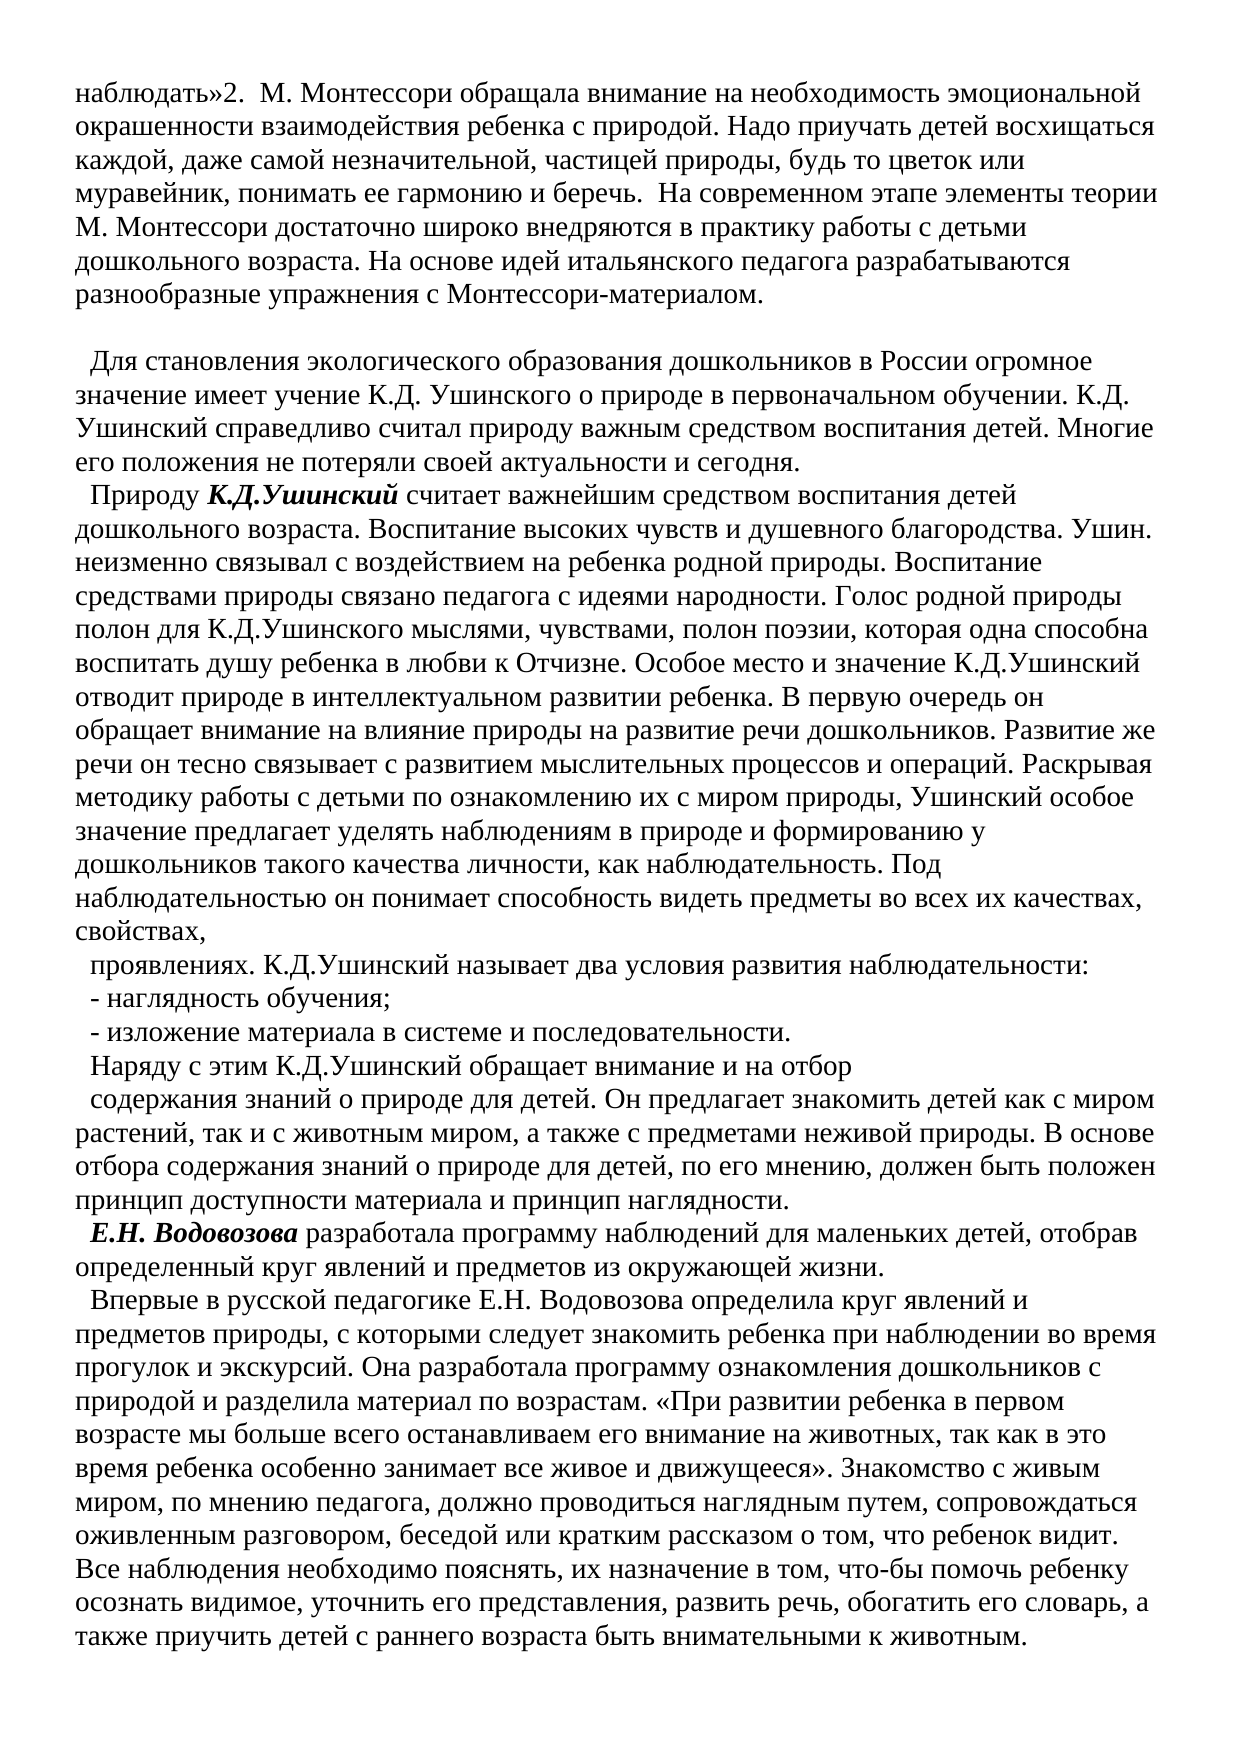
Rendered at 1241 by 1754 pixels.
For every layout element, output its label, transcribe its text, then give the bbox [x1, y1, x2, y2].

text Для становления экологического образования дошкольников в России огромное значение имеет учение К.Д. Ушинского о природе в первоначальном обучении. К.Д. Ушинский справедливо считал природу важным средством воспитания детей. Многие его положения не потеряли своей актуальности и сегодня. [75, 343, 1165, 477]
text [75, 75, 1165, 310]
text Впервые в русской педагогике Е.Н. Водовозова определила круг явлений и предметов природы, с которыми следует знакомить ребенка при наблюдении во время прогулок и экскурсий. Она разработала программу ознакомления дошкольников с природой и разделила материал по возрастам. «При развитии ребенка в первом возрасте мы больше всего останавливаем его внимание на животных, так как в это время ребенка особенно занимает все живое и движущееся». Знакомство с живым миром, по мнению педагога, должно проводиться наглядным путем, сопровождаться оживленным разговором, беседой или кратким рассказом о том, что ребенок видит. Все наблюдения необходимо пояснять, их назначение в том, что-бы помочь ребенку осознать видимое, уточнить его представления, развить речь, обогатить его словарь, а также приучить детей с раннего возраста быть внимательными к животным. [75, 1282, 1165, 1651]
text Е.Н. Водовозова разработала программу наблюдений для маленьких детей, отобрав определенный круг явлений и предметов из окружающей жизни. [75, 1215, 1165, 1282]
text Природу К.Д.Ушинский считает важнейшим средством воспитания детей дошкольного возраста. Воспитание высоких чувств и душевного благородства. Ушин. неизменно связывал с воздействием на ребенка родной природы. Воспитание средствами природы связано педагога с идеями народности. Голос родной природы полон для К.Д.Ушинского мыслями, чувствами, полон поэзии, которая одна способна воспитать душу ребенка в любви к Отчизне. Особое место и значение К.Д.Ушинский отводит природе в интеллектуальном развитии ребенка. В первую очередь он обращает внимание на влияние природы на развитие речи дошкольников. Развитие же речи он тесно связывает с развитием мыслительных процессов и операций. Раскрывая методику работы с детьми по ознакомлению их с миром природы, Ушинский особое значение предлагает уделять наблюдениям в природе и формированию у дошкольников такого качества личности, как наблюдательность. Под наблюдательностью он понимает способность видеть предметы во всех их качествах, свойствах, [75, 477, 1165, 947]
text - наглядность обучения; [75, 981, 1165, 1014]
text содержания знаний о природе для детей. Он предлагает знакомить детей как с миром растений, так и с животным миром, а также с предметами неживой природы. В основе отбора содержания знаний о природе для детей, по его мнению, должен быть положен принцип доступности материала и принцип наглядности. [75, 1081, 1165, 1215]
text проявлениях. К.Д.Ушинский называет два условия развития наблюдательности: [75, 947, 1165, 981]
text Наряду с этим К.Д.Ушинский обращает внимание и на отбор [75, 1048, 1165, 1081]
text - изложение материала в системе и последовательности. [75, 1014, 1165, 1048]
